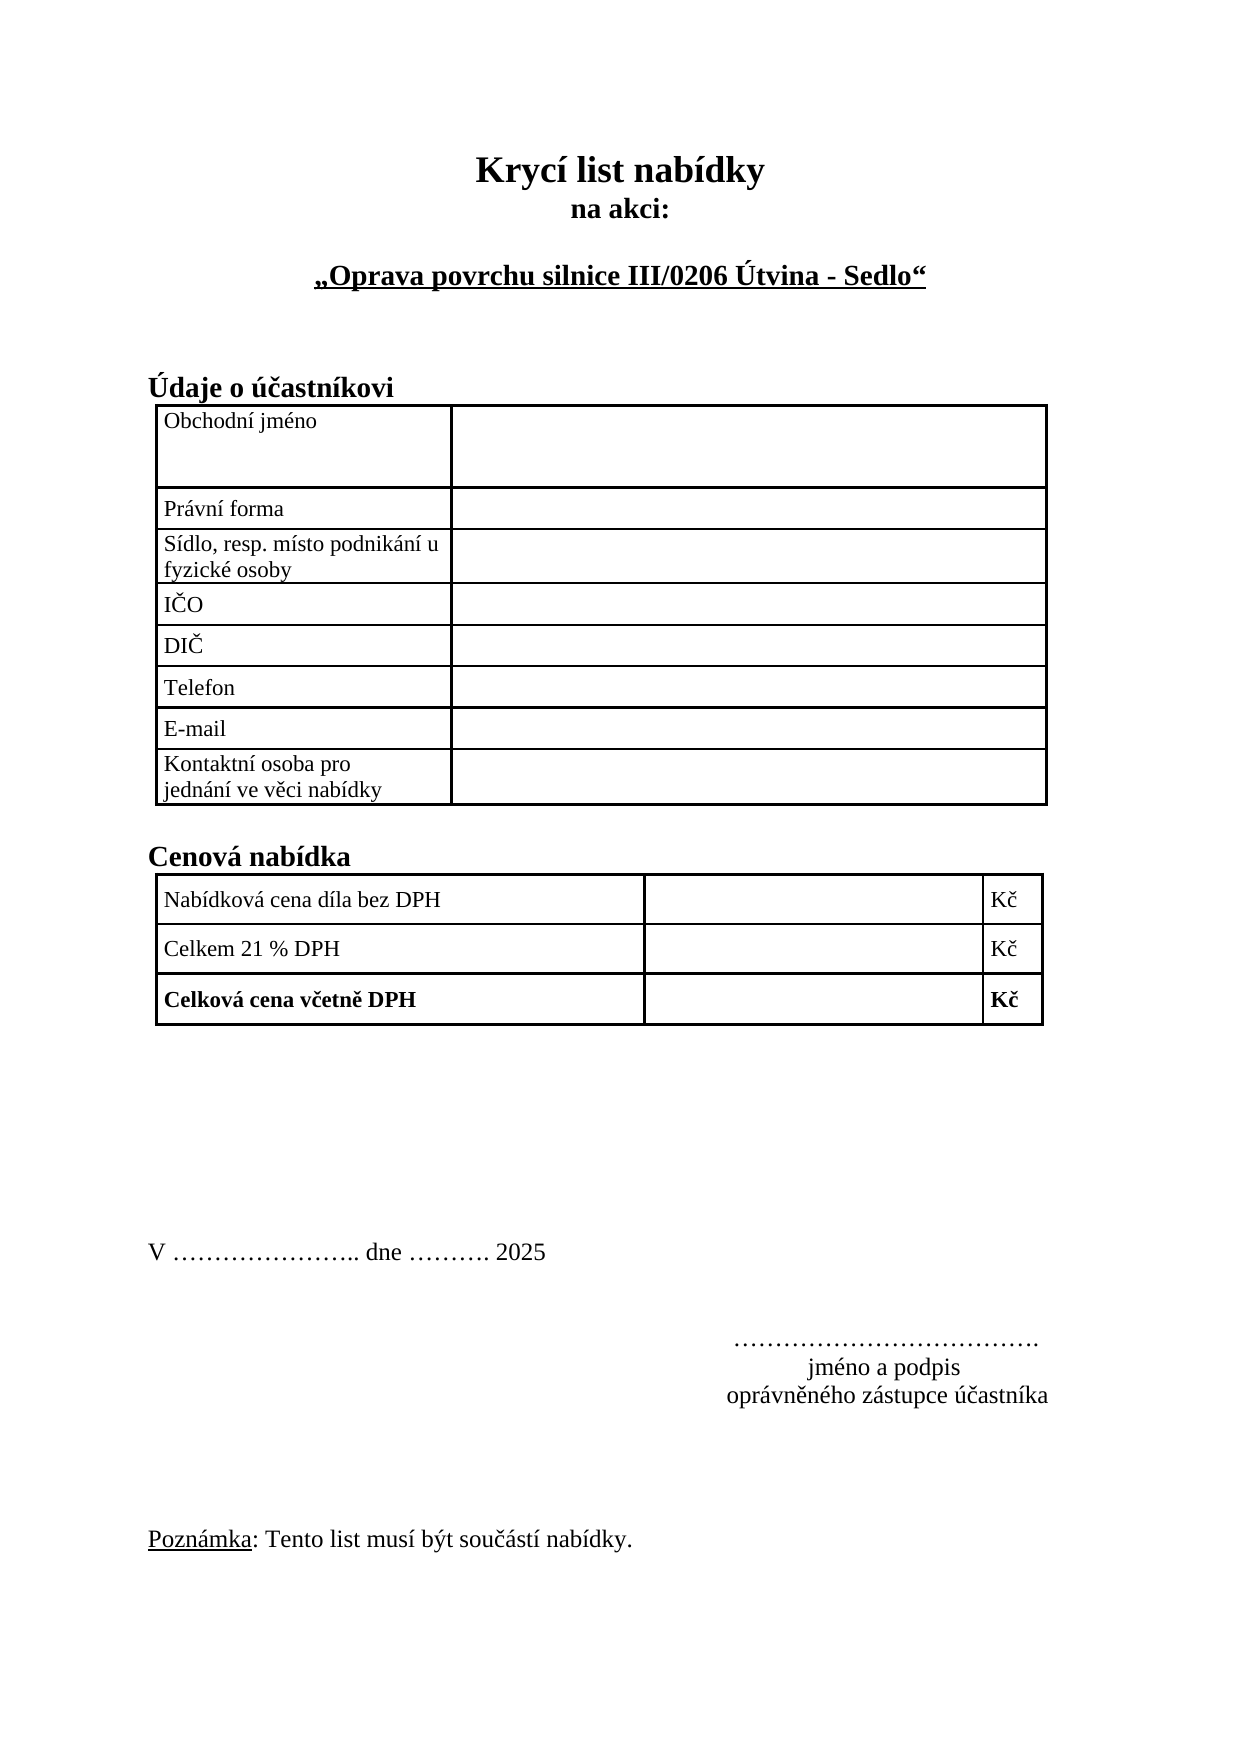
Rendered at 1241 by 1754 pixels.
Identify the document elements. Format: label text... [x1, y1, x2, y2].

table_cell [646, 925, 982, 972]
text jméno a podpis [590, 1352, 1093, 1380]
table_cell [453, 584, 1045, 624]
text Krycí list nabídky [148, 148, 1093, 191]
table_header [453, 407, 1045, 486]
table_cell [453, 530, 1045, 582]
table_cell Kč [984, 925, 1041, 972]
text na akci: [148, 191, 1093, 224]
table_cell Právní forma [158, 489, 450, 527]
table_cell [453, 626, 1045, 665]
table_cell Celková cena včetně DPH [158, 975, 643, 1023]
table_cell Telefon [158, 667, 450, 706]
table_cell [453, 709, 1045, 748]
text „Oprava povrchu silnice III/0206 Útvina - Sedlo“ [148, 258, 1093, 291]
text ………………………………. [664, 1323, 1093, 1352]
table_cell IČO [158, 584, 450, 624]
table_cell E-mail [158, 709, 450, 748]
subtitle Cenová nabídka [148, 839, 1093, 873]
table_cell [453, 750, 1045, 802]
text oprávněného zástupce účastníka [590, 1380, 1093, 1409]
text V ………………….. dne ………. 2025 [148, 1237, 1093, 1265]
table_cell [453, 489, 1045, 527]
table_header Obchodní jméno [158, 407, 450, 486]
subtitle Údaje o účastníkovi [148, 370, 1093, 404]
table_cell Kč [984, 975, 1041, 1023]
table_header [646, 876, 982, 923]
table_header Nabídková cena díla bez DPH [158, 876, 643, 923]
table_cell Sídlo, resp. místo podnikání u fyzické osoby [158, 530, 450, 582]
text Poznámka: Tento list musí být součástí nabídky. [148, 1524, 1093, 1553]
table_cell [453, 667, 1045, 706]
table_cell Kontaktní osoba pro jednání ve věci nabídky [158, 750, 450, 802]
table_cell DIČ [158, 626, 450, 665]
table_cell [646, 975, 982, 1023]
table_cell Celkem 21 % DPH [158, 925, 643, 972]
table_header Kč [984, 876, 1041, 923]
